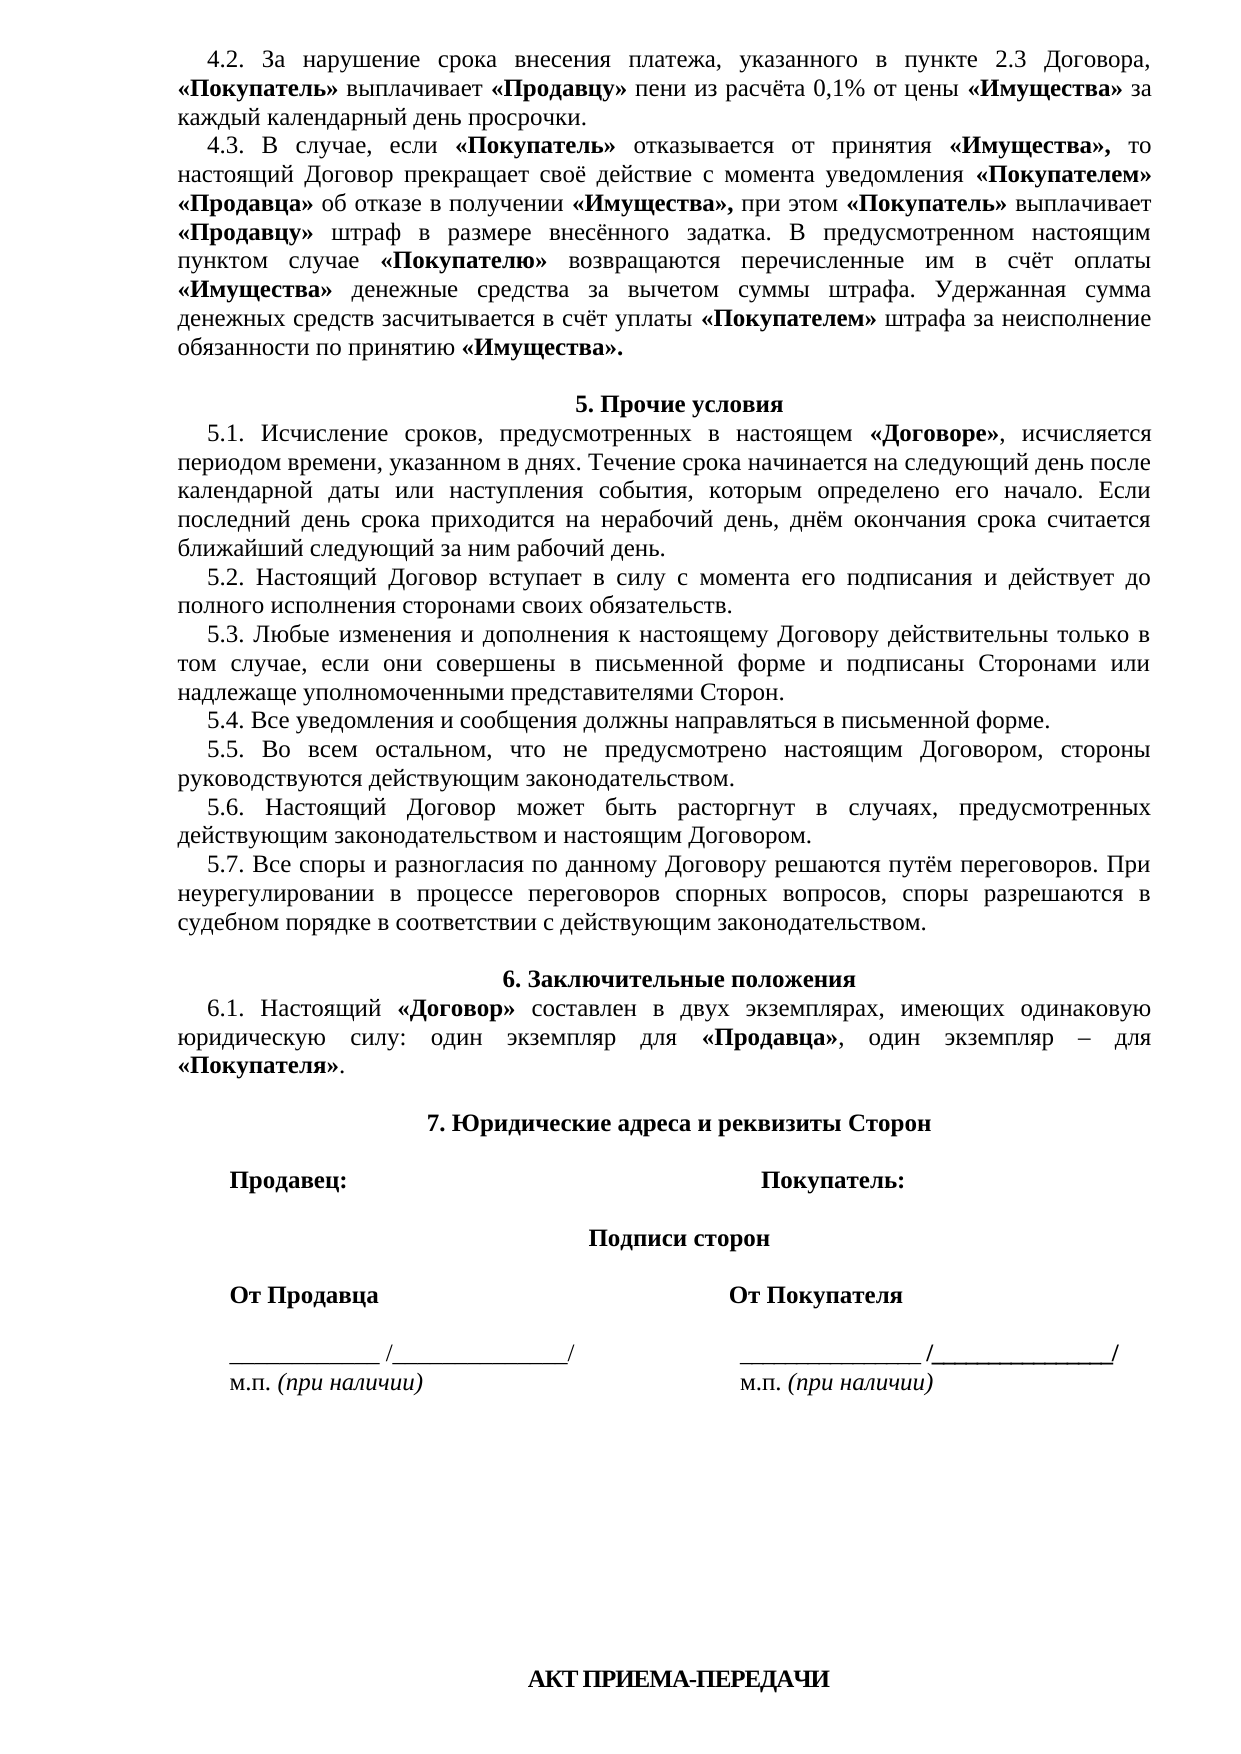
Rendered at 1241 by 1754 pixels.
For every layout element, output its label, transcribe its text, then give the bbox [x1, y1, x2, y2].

text 5.4. Все уведомления и сообщения должны направляться в письменной форме. [177, 706, 1152, 734]
text АКТ ПРИЕМА-ПЕРЕДАЧИ [177, 1664, 1152, 1693]
text 5.1. Исчисление сроков, предусмотренных в настоящем «Договоре», исчисляется периодом времени, указанном в днях. Течение срока начинается на следующий день после календарной даты или наступления события, которым определено его начало. Если последний день срока приходится на нерабочий день, днём окончания срока считается ближайший следующий за ним рабочий день. [177, 418, 1152, 562]
text 4.2. За нарушение срока внесения платежа, указанного в пункте 2.3 Договора, «Покупатель» выплачивает «Продавцу» пени из расчёта 0,1% от цены «Имущества» за каждый календарный день просрочки. [177, 44, 1152, 131]
text 7. Юридические адреса и реквизиты Сторон [177, 1108, 1152, 1137]
table_header От Продавца [189, 1281, 688, 1338]
text 5. Прочие условия [177, 389, 1152, 418]
text 5.2. Настоящий Договор вступает в силу с момента его подписания и действует до полного исполнения сторонами своих обязательств. [177, 562, 1152, 619]
table_cell ____________ /______________/ м.п. (при наличии) [189, 1338, 688, 1405]
text 5.7. Все споры и разногласия по данному Договору решаются путём переговоров. При неурегулировании в процессе переговоров спорных вопросов, споры разрешаются в судебном порядке в соответствии с действующим законодательством. [177, 849, 1152, 936]
text 5.6. Настоящий Договор может быть расторгнут в случаях, предусмотренных действующим законодательством и настоящим Договором. [177, 792, 1152, 849]
text 5.5. Во всем остальном, что не предусмотрено настоящим Договором, стороны руководствуются действующим законодательством. [177, 734, 1152, 792]
table_cell [688, 1338, 1152, 1405]
table_header Покупатель: [720, 1166, 1207, 1194]
text 6. Заключительные положения [177, 964, 1152, 993]
text Подписи сторон [177, 1223, 1152, 1252]
text 5.3. Любые изменения и дополнения к настоящему Договору действительны только в том случае, если они совершены в письменной форме и подписаны Сторонами или надлежаще уполномоченными представителями Сторон. [177, 619, 1152, 706]
text 6.1. Настоящий «Договор» составлен в двух экземплярах, имеющих одинаковую юридическую силу: один экземпляр для «Продавца», один экземпляр – для «Покупателя». [177, 993, 1152, 1079]
table_header Продавец: [189, 1166, 720, 1194]
text 4.3. В случае, если «Покупатель» отказывается от принятия «Имущества», то настоящий Договор прекращает своё действие с момента уведомления «Покупателем» «Продавца» об отказе в получении «Имущества», при этом «Покупатель» выплачивает «Продавцу» штраф в размере внесённого задатка. В предусмотренном настоящим пунктом случае «Покупателю» возвращаются перечисленные им в счёт оплаты «Имущества» денежные средства за вычетом суммы штрафа. Удержанная сумма денежных средств засчитывается в счёт уплаты «Покупателем» штрафа за неисполнение обязанности по принятию «Имущества». [177, 131, 1152, 361]
table_header От Покупателя [688, 1281, 1152, 1338]
